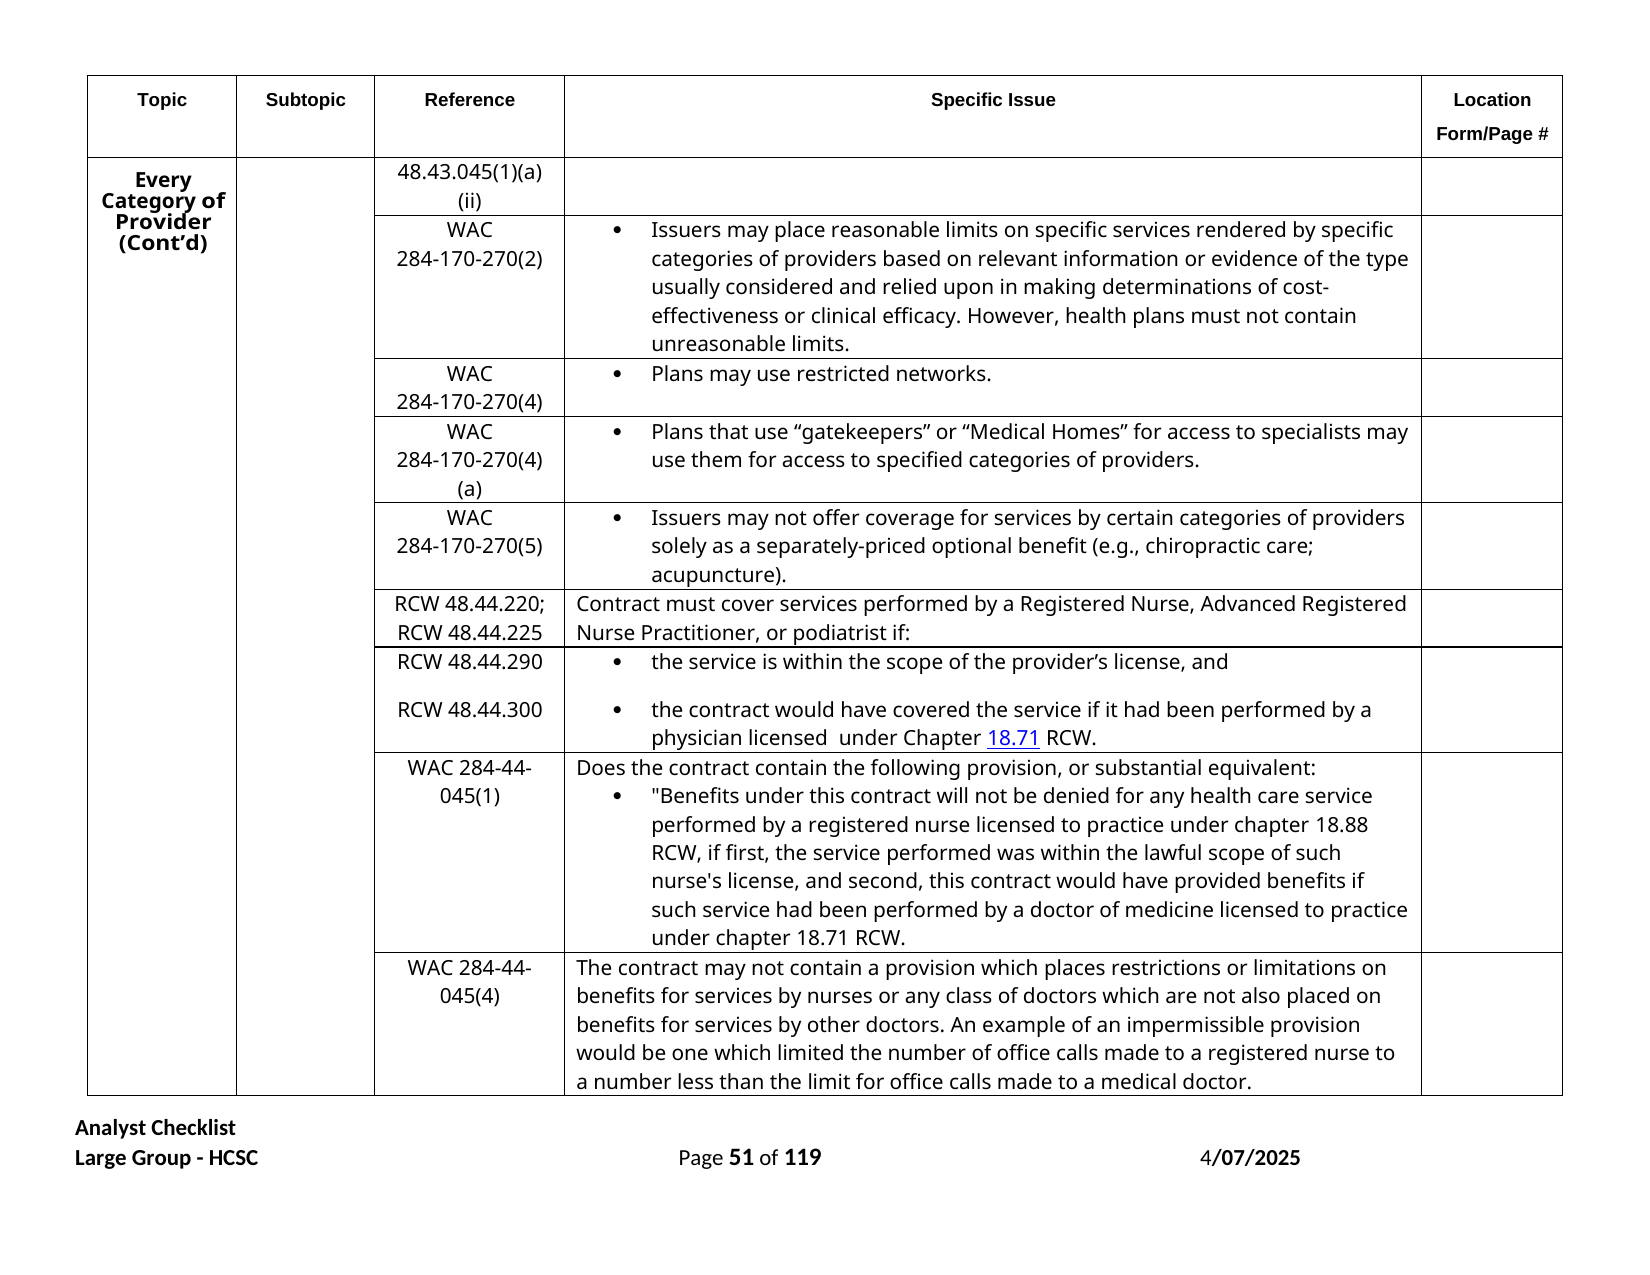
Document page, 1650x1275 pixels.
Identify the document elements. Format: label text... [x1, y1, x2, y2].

table_cell [1422, 753, 1562, 952]
table_cell WAC 284-44-045(1) [375, 753, 564, 952]
table_header Specific Issue [565, 76, 1421, 157]
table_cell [375, 158, 564, 214]
table_cell Issuers may place reasonable limits on specific services rendered by specific categories of providers based on relevant information or evidence of the type usually considered and relied upon in making determinations of cost-effectiveness or clinical efficacy. However, health plans must not contain unreasonable limits. [565, 216, 1421, 358]
table_cell [1422, 417, 1562, 502]
table_cell WAC 284-170-270(4) [375, 359, 564, 416]
table_cell [1422, 590, 1562, 646]
table_cell [1422, 216, 1562, 358]
table_cell Plans that use “gatekeepers” or “Medical Homes” for access to specialists may use them for access to specified categories of providers. [565, 417, 1421, 502]
table_cell The contract may not contain a provision which places restrictions or limitations on benefits for services by nurses or any class of doctors which are not also placed on benefits for services by other doctors. An example of an impermissible provision would be one which limited the number of office calls made to a registered nurse to a number less than the limit for office calls made to a medical doctor. [565, 953, 1421, 1095]
table_header Location Form/Page # [1422, 76, 1562, 157]
table_cell the service is within the scope of the provider’s license, and [565, 648, 1421, 694]
table_cell Contract must cover services performed by a Registered Nurse, Advanced Registered Nurse Practitioner, or podiatrist if: [565, 590, 1421, 646]
table_cell [1422, 694, 1562, 752]
table_cell Plans may use restricted networks. [565, 359, 1421, 416]
table_cell Issuers may not offer coverage for services by certain categories of providers solely as a separately-priced optional benefit (e.g., chiropractic care; acupuncture). [565, 503, 1421, 588]
table_cell the contract would have covered the service if it had been performed by a physician licensed under Chapter 18.71 RCW. [565, 694, 1421, 752]
table_cell WAC 284-170-270(2) [375, 216, 564, 358]
table_cell [1422, 648, 1562, 694]
table_cell Does the contract contain the following provision, or substantial equivalent: "Benefits under this contract will not be denied for any health care service performed by a registered nurse licensed to practice under chapter 18.88 RCW, if first, the service performed was within the lawful scope of such nurse's license, and second, this contract would have provided benefits if such service had been performed by a doctor of medicine licensed to practice under chapter 18.71 RCW. [565, 753, 1421, 952]
table_cell RCW 48.44.300 [375, 694, 564, 752]
table_header Reference [375, 76, 564, 157]
table_cell WAC 284-170-270(5) [375, 503, 564, 588]
table_cell [1422, 158, 1562, 214]
table_header Topic [88, 76, 236, 157]
table_cell [1422, 503, 1562, 588]
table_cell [565, 158, 1421, 214]
table_header Subtopic [237, 76, 374, 157]
table_cell [1422, 953, 1562, 1095]
table_cell WAC 284-44-045(4) [375, 953, 564, 1095]
table_cell RCW 48.44.290 [375, 648, 564, 694]
table_cell WAC 284-170-270(4)(a) [375, 417, 564, 502]
table_cell [1422, 359, 1562, 416]
table_cell RCW 48.44.220; RCW 48.44.225 [375, 590, 564, 646]
